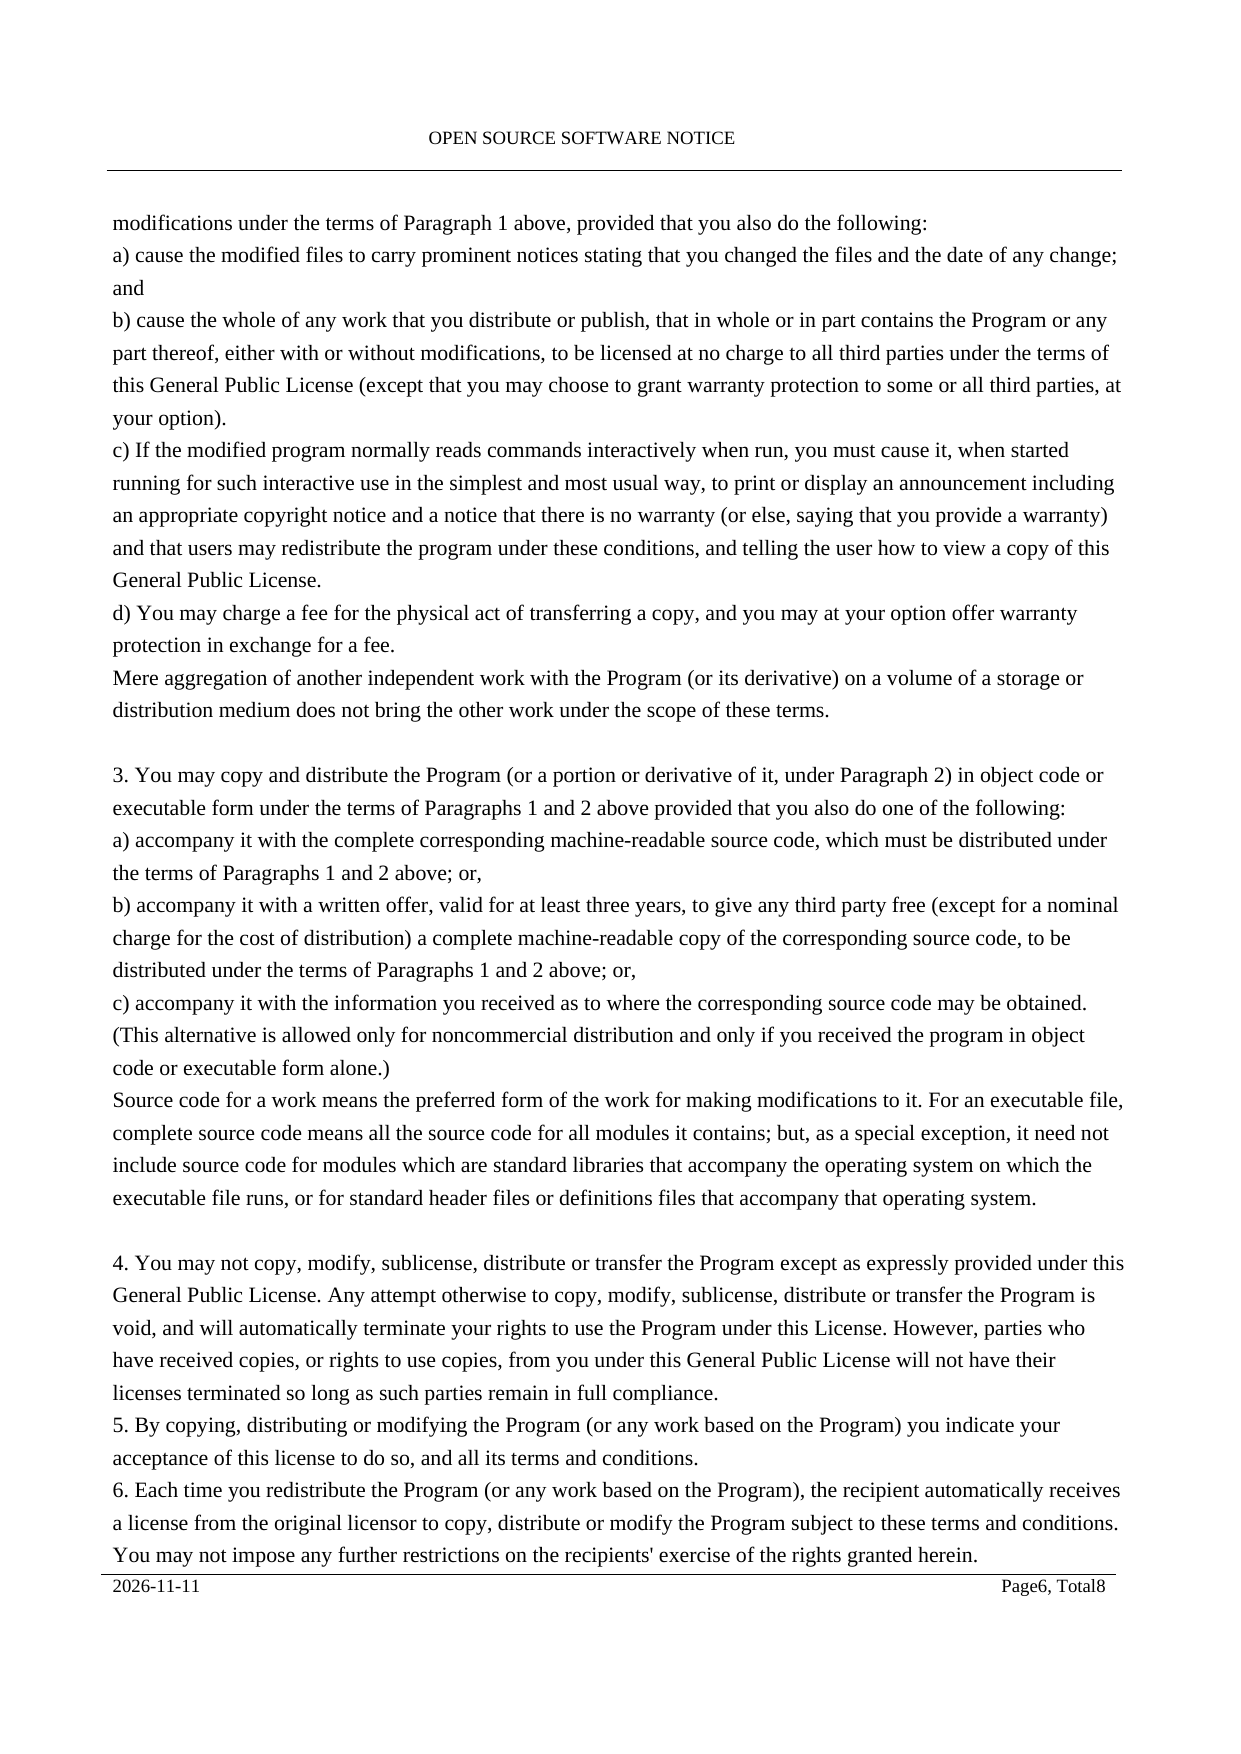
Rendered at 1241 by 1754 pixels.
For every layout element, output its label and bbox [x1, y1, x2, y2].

text [112, 206, 1128, 1571]
